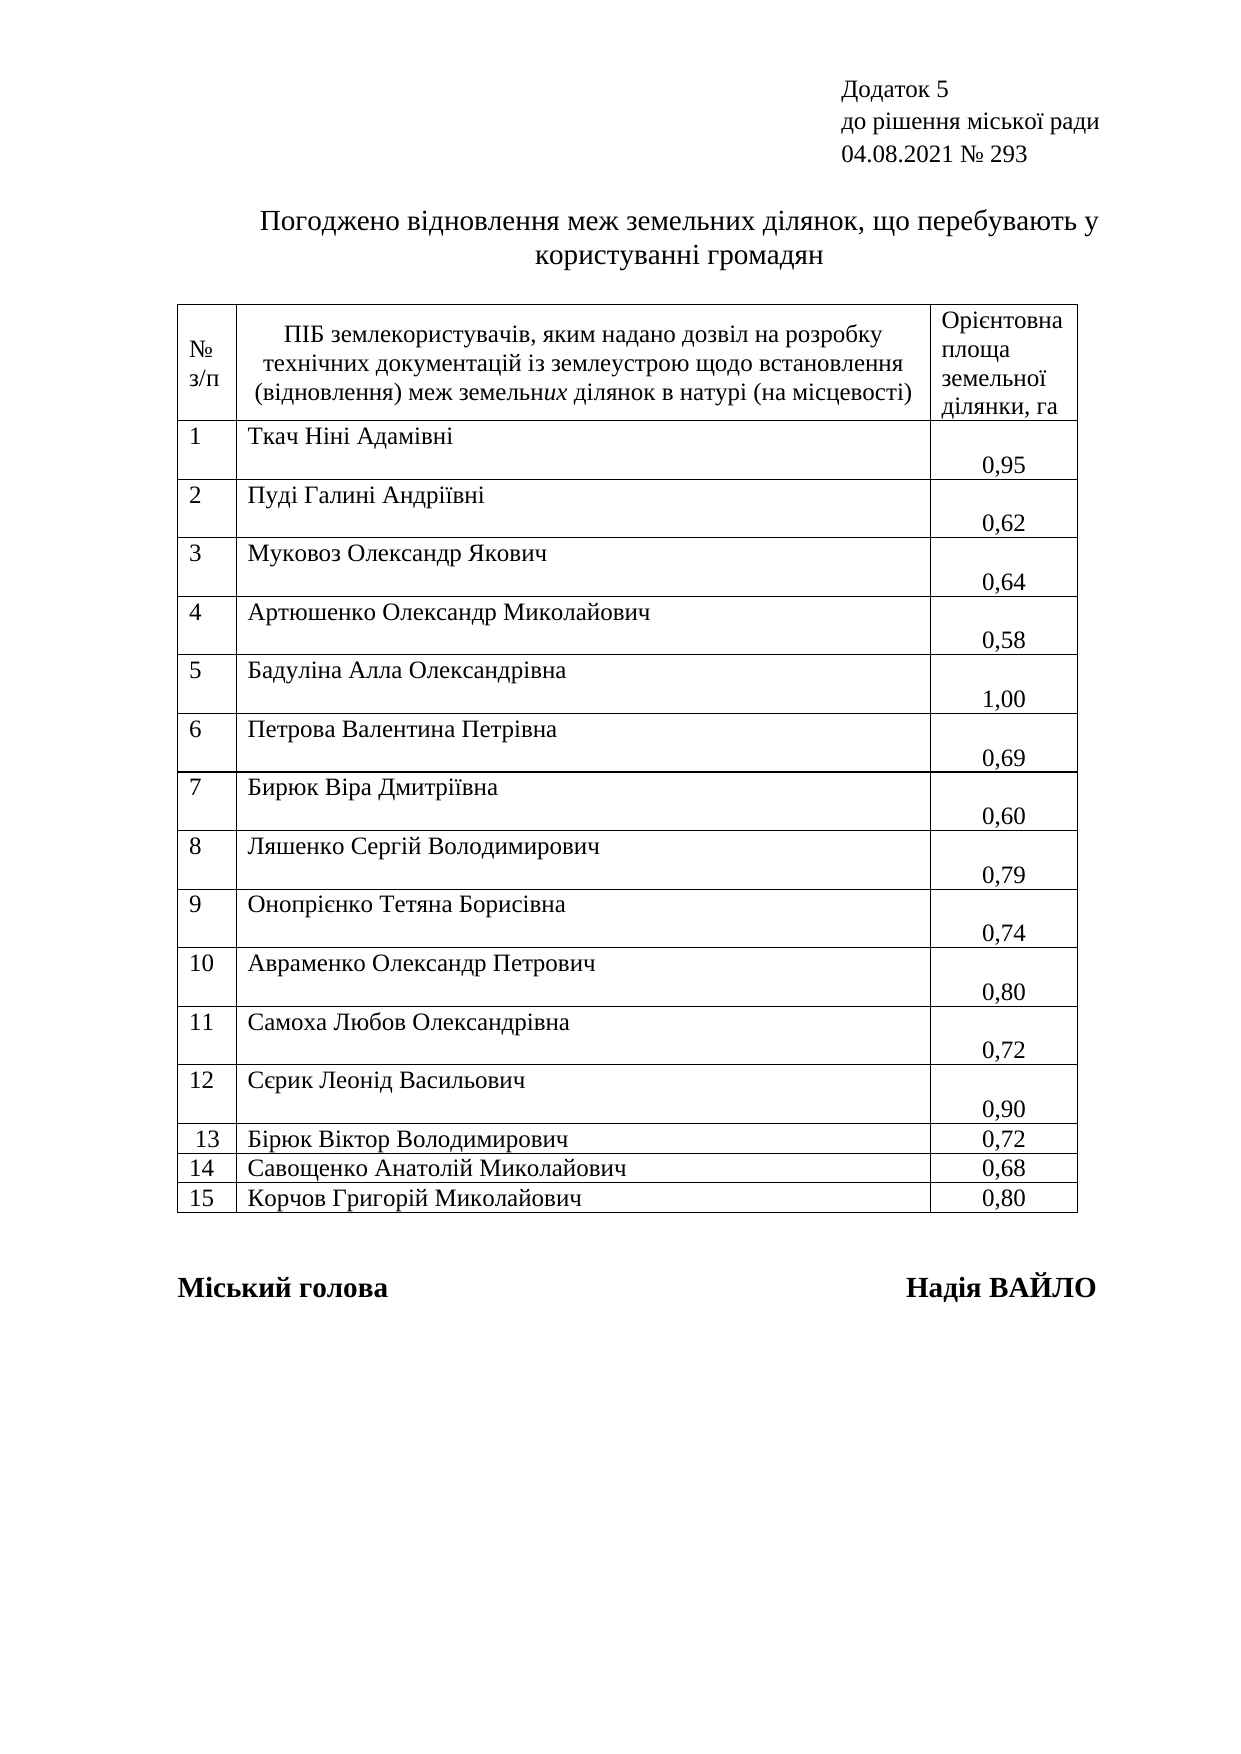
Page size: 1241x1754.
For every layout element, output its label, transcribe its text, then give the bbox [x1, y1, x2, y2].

table_cell [178, 948, 236, 1006]
table_cell Савощенко Анатолій Миколайович [237, 1154, 930, 1182]
table_cell 0,72 [931, 1007, 1077, 1064]
table_header № з/п [178, 305, 236, 420]
text 04.08.2021 № 293 [841, 139, 1181, 167]
table_cell [178, 480, 236, 537]
table_cell [178, 538, 236, 596]
table_cell 0,60 [931, 773, 1077, 830]
table_cell Авраменко Олександр Петрович [237, 948, 930, 1006]
table_cell 15 [178, 1183, 236, 1212]
table_header ПІБ землекористувачів, яким надано дозвіл на розробку технічних документацій із землеустрою щодо встановлення (відновлення) меж земельних ділянок в натурі (на місцевості) [237, 305, 930, 420]
table_cell 0,79 [931, 831, 1077, 888]
text Додаток 5 [841, 74, 1181, 103]
table_cell [178, 773, 236, 830]
text Погоджено відновлення меж земельних ділянок, що перебувають у користуванні громадян [177, 203, 1181, 271]
table_cell Самоха Любов Олександрівна [237, 1007, 930, 1064]
table_cell 0,62 [931, 480, 1077, 537]
table_cell Ткач Ніні Адамівні [237, 421, 930, 479]
table_cell 0,90 [931, 1065, 1077, 1123]
table_cell Петрова Валентина Петрівна [237, 714, 930, 771]
table_cell Бадуліна Алла Олександрівна [237, 655, 930, 713]
table_cell Пуді Галині Андріївні [237, 480, 930, 537]
table_cell Бірюк Віктор Володимирович [237, 1124, 930, 1152]
table_cell 0,74 [931, 890, 1077, 947]
table_cell [178, 890, 236, 947]
table_cell 0,64 [931, 538, 1077, 596]
table_cell Корчов Григорій Миколайович [237, 1183, 930, 1212]
table_cell 1,00 [931, 655, 1077, 713]
table_cell [178, 655, 236, 713]
table_cell 0,58 [931, 597, 1077, 654]
table_cell [178, 714, 236, 771]
table_cell [178, 421, 236, 479]
table_cell 0,69 [931, 714, 1077, 771]
table_cell 0,68 [931, 1154, 1077, 1182]
table_cell [178, 597, 236, 654]
table_cell 0,95 [931, 421, 1077, 479]
table_cell Ляшенко Сергій Володимирович [237, 831, 930, 888]
text до рішення міської ради [841, 106, 1181, 135]
table_cell 0,80 [931, 948, 1077, 1006]
table_cell [178, 1065, 236, 1123]
text Міський голова Надія ВАЙЛО [177, 1271, 1181, 1304]
table_cell Бирюк Віра Дмитріївна [237, 773, 930, 830]
table_cell Муковоз Олександр Якович [237, 538, 930, 596]
table_cell 0,72 [931, 1124, 1077, 1152]
table_cell [178, 831, 236, 888]
table_cell [178, 1007, 236, 1064]
table_cell Онопрієнко Тетяна Борисівна [237, 890, 930, 947]
table_cell Сєрик Леонід Васильович [237, 1065, 930, 1123]
table_header Орієнтовна площа земельної ділянки, га [931, 305, 1077, 420]
table_cell 0,80 [931, 1183, 1077, 1212]
table_cell 14 [178, 1154, 236, 1182]
table_cell 13 [178, 1124, 236, 1152]
table_cell Артюшенко Олександр Миколайович [237, 597, 930, 654]
